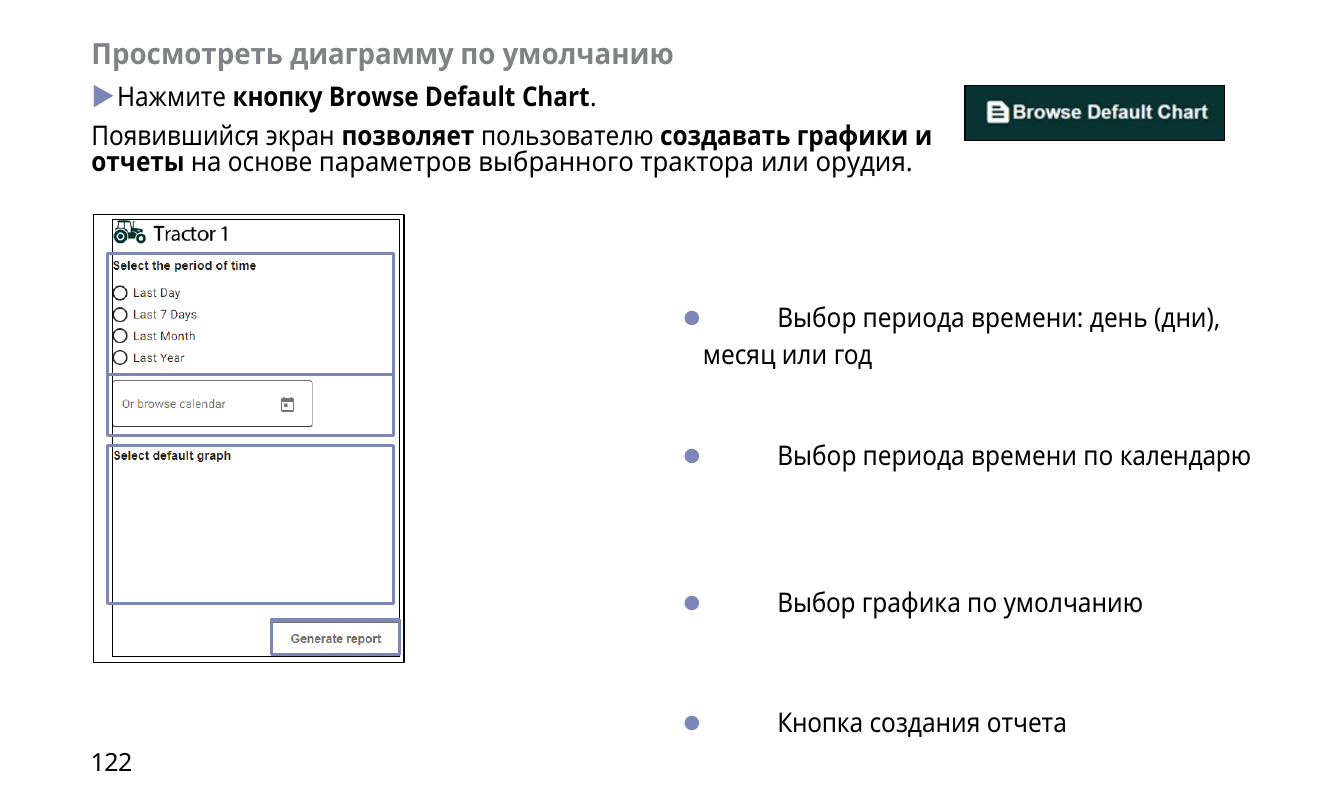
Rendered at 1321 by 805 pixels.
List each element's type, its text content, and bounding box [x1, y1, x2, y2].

picture [113, 376, 392, 434]
picture [113, 255, 392, 373]
list Выбор периода времени по календарю [682, 436, 1258, 473]
list Нажмите кнопку Browse Default Chart. [91, 77, 1258, 114]
list Выбор графика по умолчанию [682, 584, 1258, 621]
picture [113, 447, 392, 602]
picture [113, 220, 399, 656]
list Кнопка создания отчета [682, 703, 1258, 740]
list Выбор периода времени: день (дни), месяц или год [682, 299, 1258, 372]
picture [273, 622, 398, 653]
picture [966, 114, 1224, 140]
subtitle Просмотреть диаграмму по умолчанию [91, 33, 1258, 73]
text Появившийся экран позволяет пользователю создавать графики и отчеты на основе параметров выбранного трактора или орудия. [91, 122, 973, 179]
